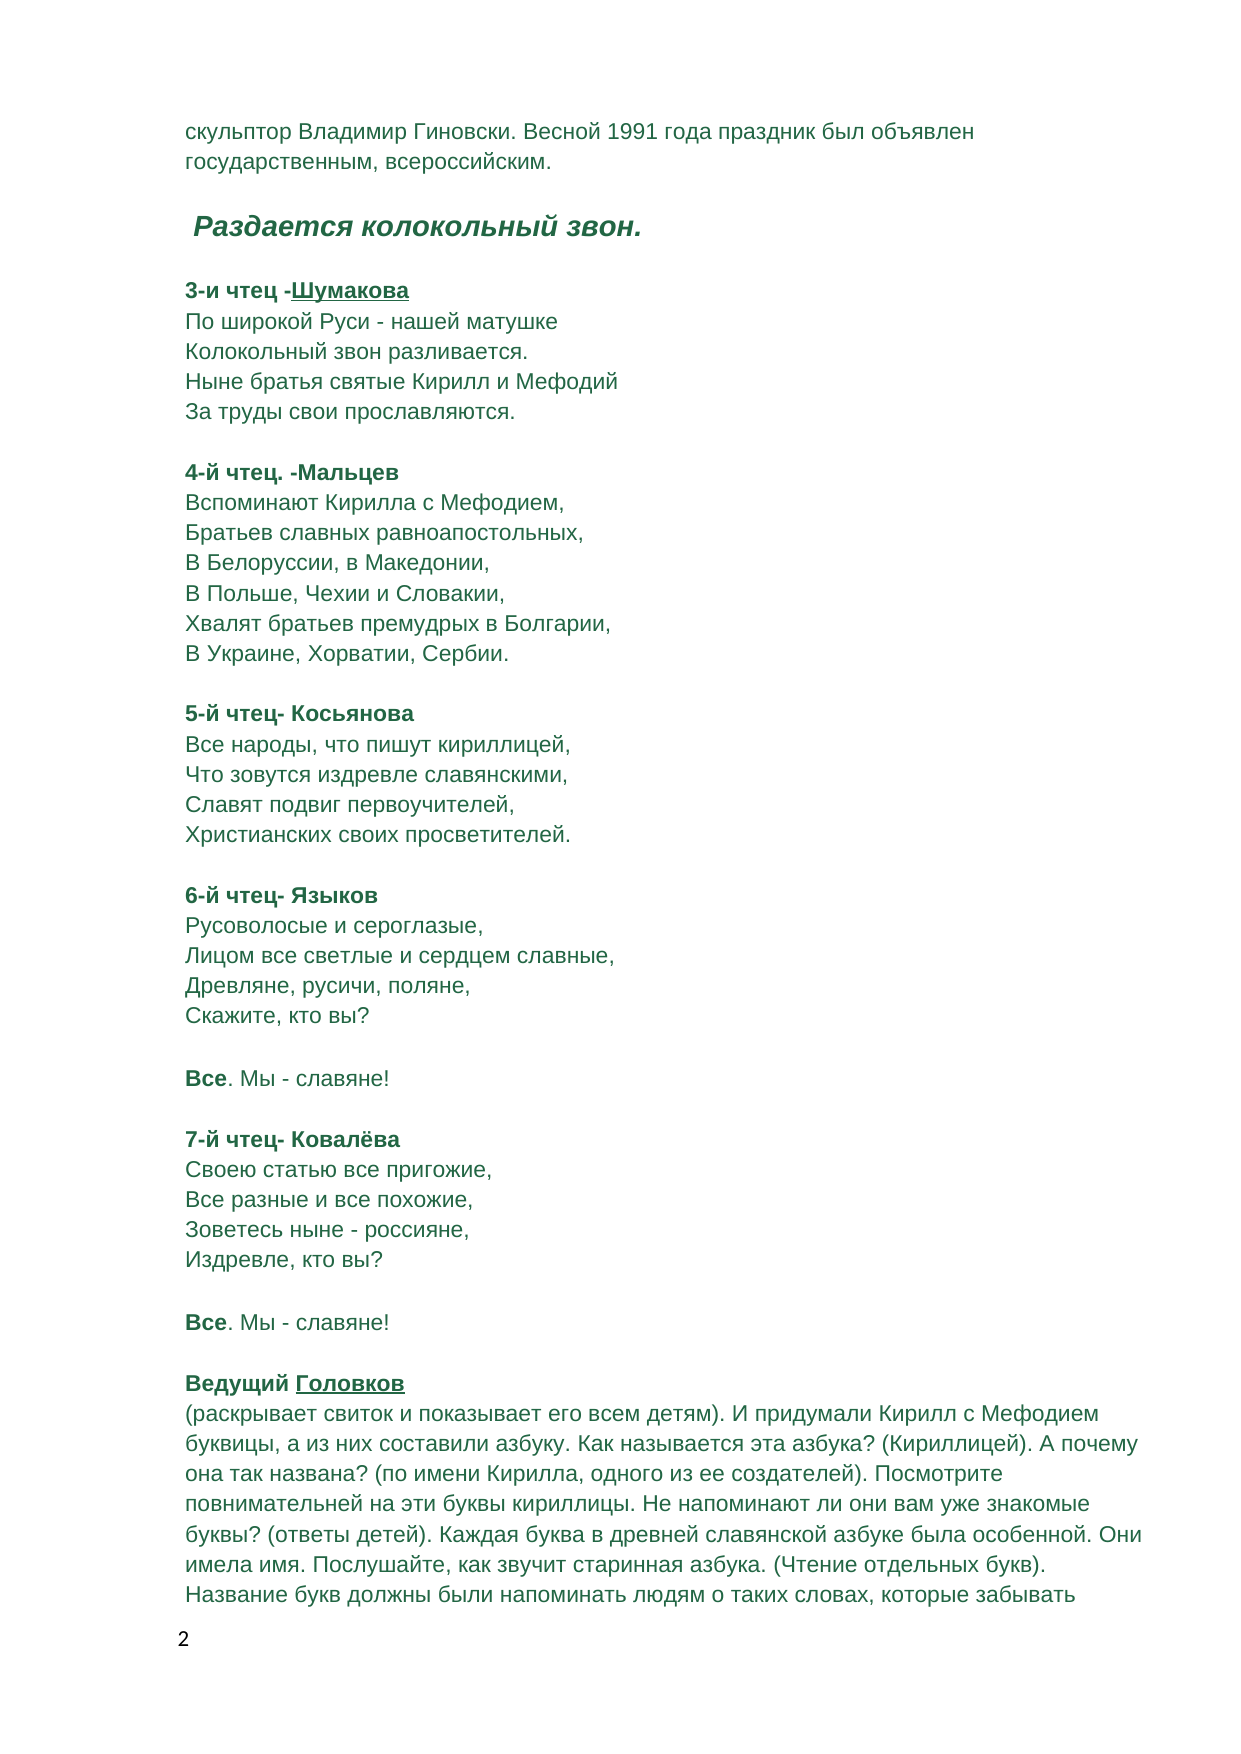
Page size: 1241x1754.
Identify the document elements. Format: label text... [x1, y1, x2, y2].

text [185, 118, 1144, 175]
text Ведущий Головков [185, 1369, 1144, 1396]
text 3-и чтец -Шумакова По широкой Руси - нашей матушке Колокольный звон разливается. Ныне братья святые Кирилл и Мефодий За труды свои прославляются. [185, 277, 1144, 425]
text Хвалят братьев премудрых в Болгарии, В Украине, Хорватии, Сербии. [185, 610, 1144, 666]
text 4-й чтец. -Мальцев Вспоминают Кирилла с Мефодием, Братьев славных равноапостольных, В Белоруссии, в Македонии, В Польше, Чехии и Словакии, [185, 459, 1144, 606]
text 5-й чтец- Косьянова Все народы, что пишут кириллицей, Что зовутся издревле славянскими, Славят подвиг первоучителей, Христианских своих просветителей. [185, 700, 1144, 848]
text 7-й чтец- Ковалёва Своею статью все пригожие, Все разные и все похожие, Зоветесь ныне - россияне, Издревле, кто вы? [185, 1126, 1144, 1305]
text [185, 1400, 1144, 1607]
text Все. Мы - славяне! [185, 1065, 1144, 1092]
text Все. Мы - славяне! [185, 1309, 1144, 1336]
text 6-й чтец- Языков Русоволосые и сероглазые, Лицом все светлые и сердцем славные, Древляне, русичи, поляне, Скажите, кто вы? [185, 882, 1144, 1061]
text Раздается колокольный звон. [185, 209, 1144, 242]
